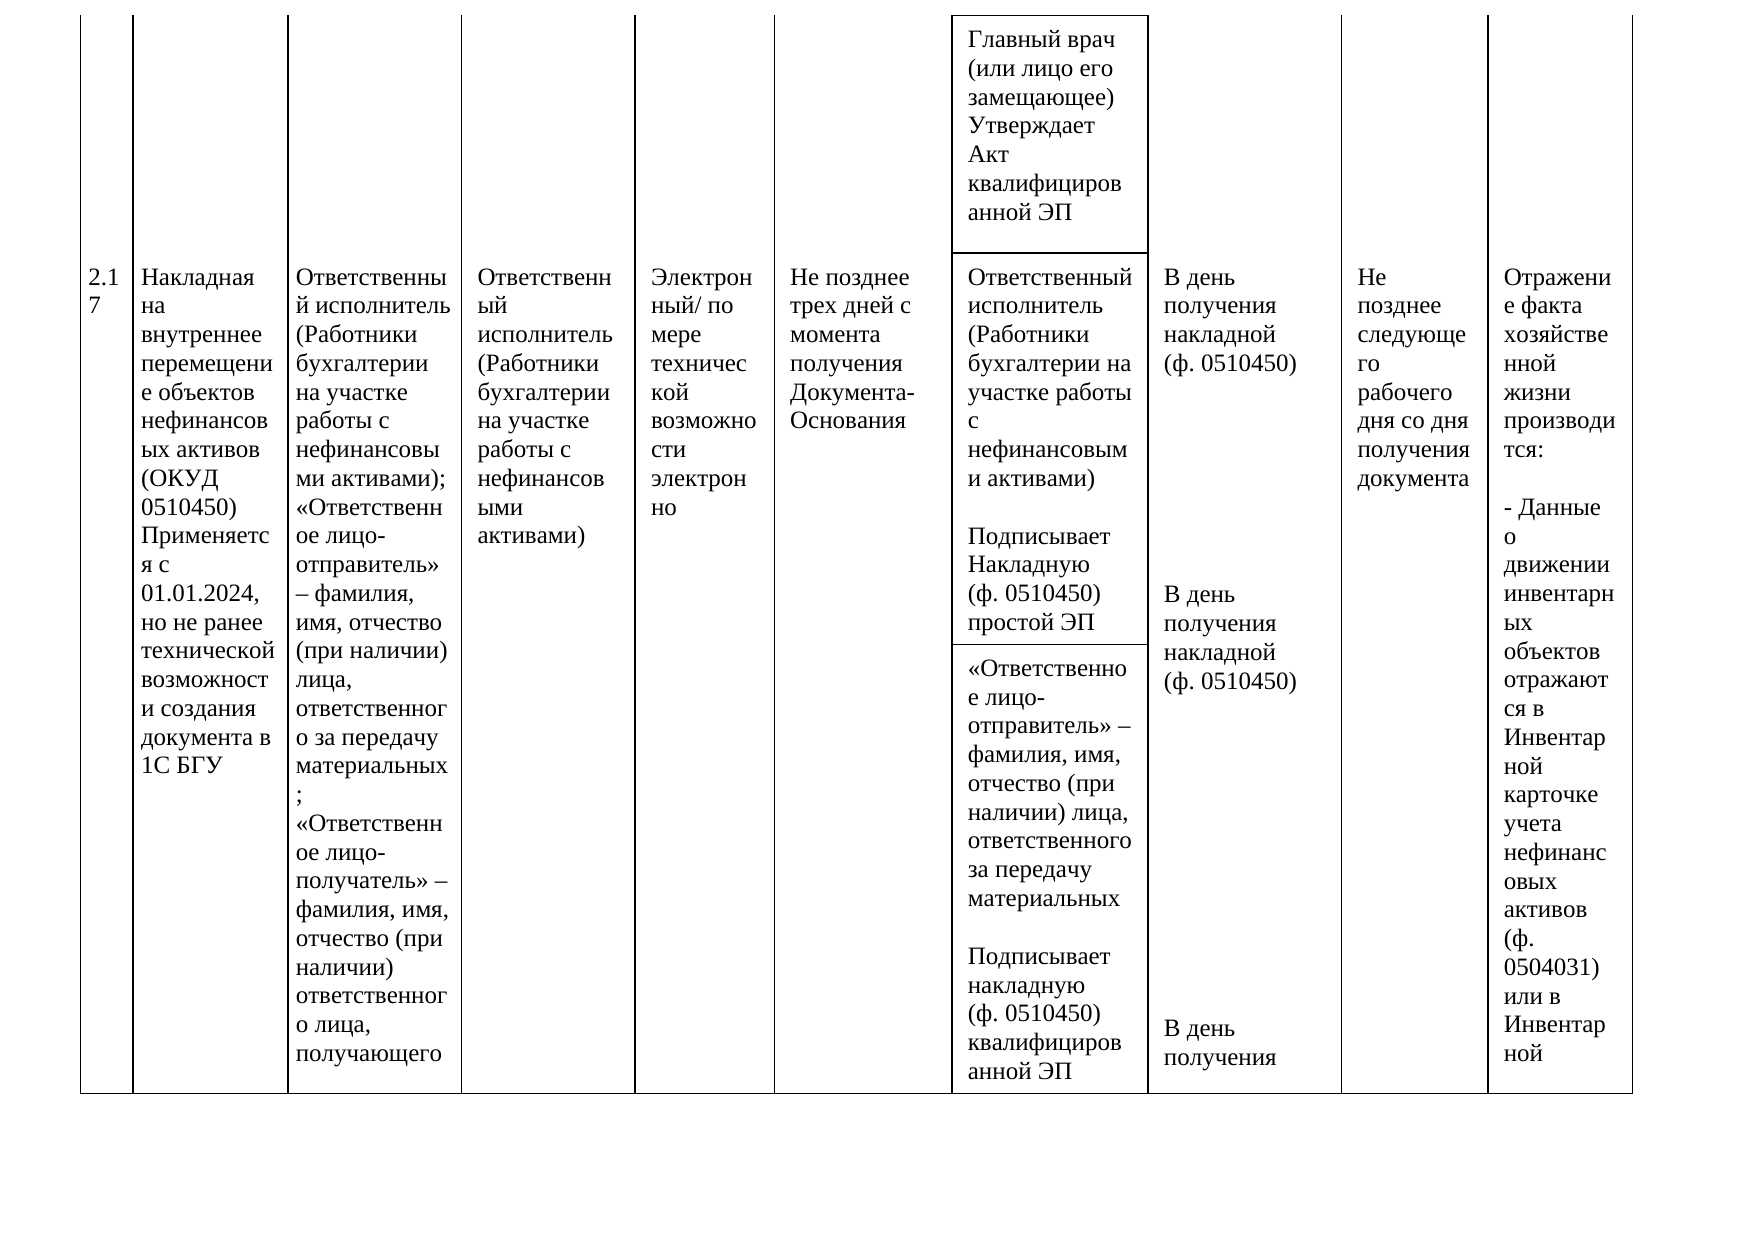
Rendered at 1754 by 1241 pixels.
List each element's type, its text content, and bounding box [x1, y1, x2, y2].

table_cell В день получения накладной (ф. 0510450) В день получения накладной (ф. 0510450) В день получения накладной (ф. 0510450) [1149, 252, 1341, 1092]
table_cell Ответственный исполнитель (Работники бухгалтерии на участке работы с нефинансовыми активами) [462, 252, 634, 1092]
table_cell Не позднее трех дней с момента получения Документа-Основания [775, 252, 951, 1092]
table_cell Накладная на внутреннее перемещение объектов нефинансовых активов (ОКУД 0510450) Применяется с 01.01.2024, но не ранее технической возможности создания документа в 1С БГУ [134, 252, 287, 1092]
table_cell «Ответственное лицо-отправитель» – фамилия, имя, отчество (при наличии) лица, ответственного за передачу материальных Подписывает накладную (ф. 0510450) квалифицированной ЭП [953, 645, 1147, 1092]
table_cell Главный врач (или лицо его замещающее) Утверждает Акт квалифицированной ЭП [953, 16, 1147, 252]
table_cell Отражение факта хозяйственной жизни производится: - Данные о движении инвентарных объектов отражаются в Инвентарной карточке учета нефинансовых активов (ф. 0504031) или в Инвентарной карточке группового учета нефинансовых активов (ф. 0504032). - Данные о перемещении объектов (группы объектов) капитальных вложений отражаются в Карточке учета капитальных вложений (ф. 0509211). - Данные о перемещении материальных запасов отражаются в Карточке количественно-суммового учета материальных ценностей (ф. 0504041) или ином регистре учета материальных запасов [1489, 252, 1632, 1092]
table_cell Электронный/ по мере технической возможности электронно [636, 252, 774, 1092]
table_cell Ответственный исполнитель (Работники бухгалтерии на участке работы с нефинансовыми активами); «Ответственное лицо-отправитель» – фамилия, имя, отчество (при наличии) лица, ответственного за передачу материальных; «Ответственное лицо-получатель» – фамилия, имя, отчество (при наличии) ответственного лица, получающего материальные ценности [289, 252, 461, 1092]
table_cell Не позднее следующего рабочего дня со дня получения документа [1342, 252, 1487, 1092]
table_cell 2.17 [81, 252, 132, 1092]
table_cell Ответственный исполнитель (Работники бухгалтерии на участке работы с нефинансовыми активами) Подписывает Накладную (ф. 0510450) простой ЭП [953, 254, 1147, 644]
